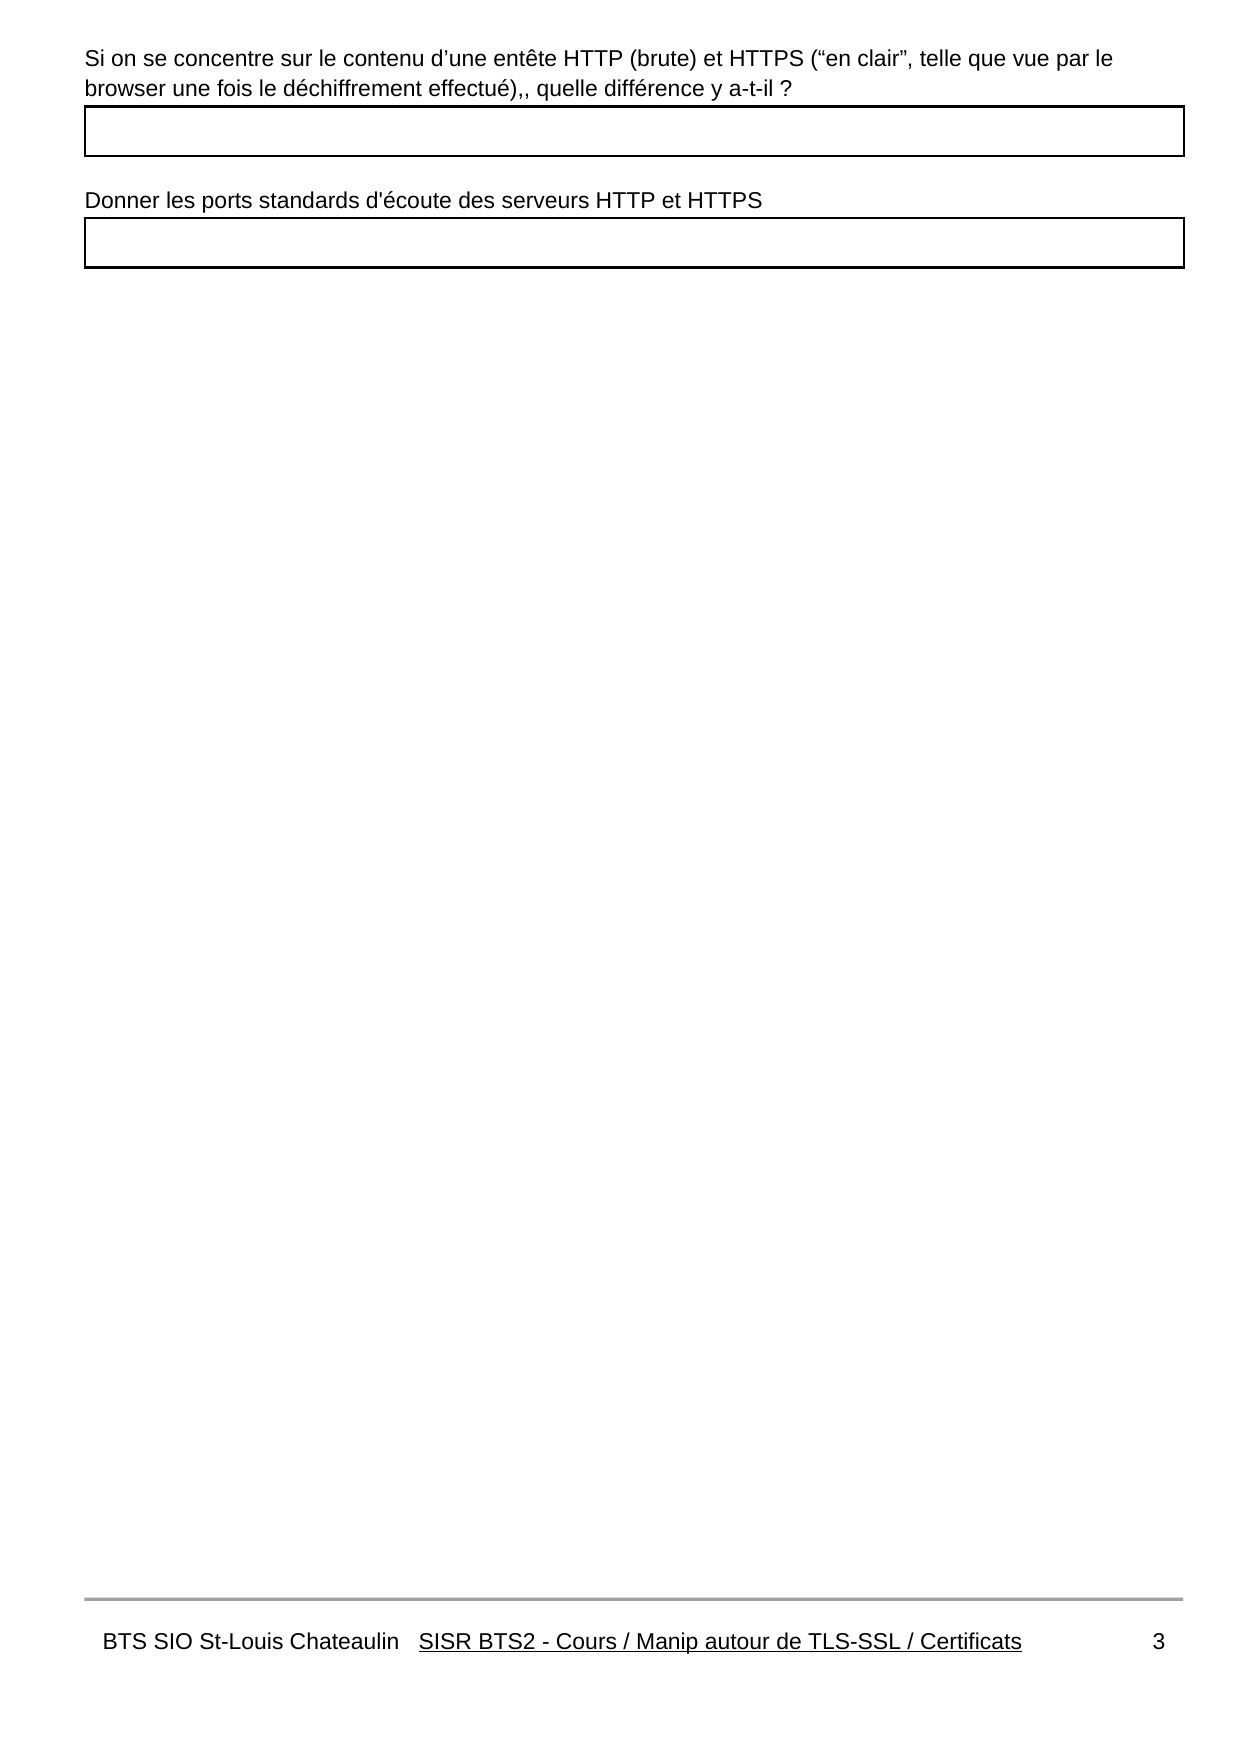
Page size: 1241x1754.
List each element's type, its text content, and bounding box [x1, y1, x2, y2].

table_header [86, 108, 1183, 155]
text Donner les ports standards d'écoute des serveurs HTTP et HTTPS [84, 187, 1183, 213]
text Si on se concentre sur le contenu d’une entête HTTP (brute) et HTTPS (“en clair”, telle que vue par le browser une fois le déchiffrement effectué),, quelle différence y a-t-il ? [84, 45, 1183, 102]
table_header [86, 219, 1183, 266]
